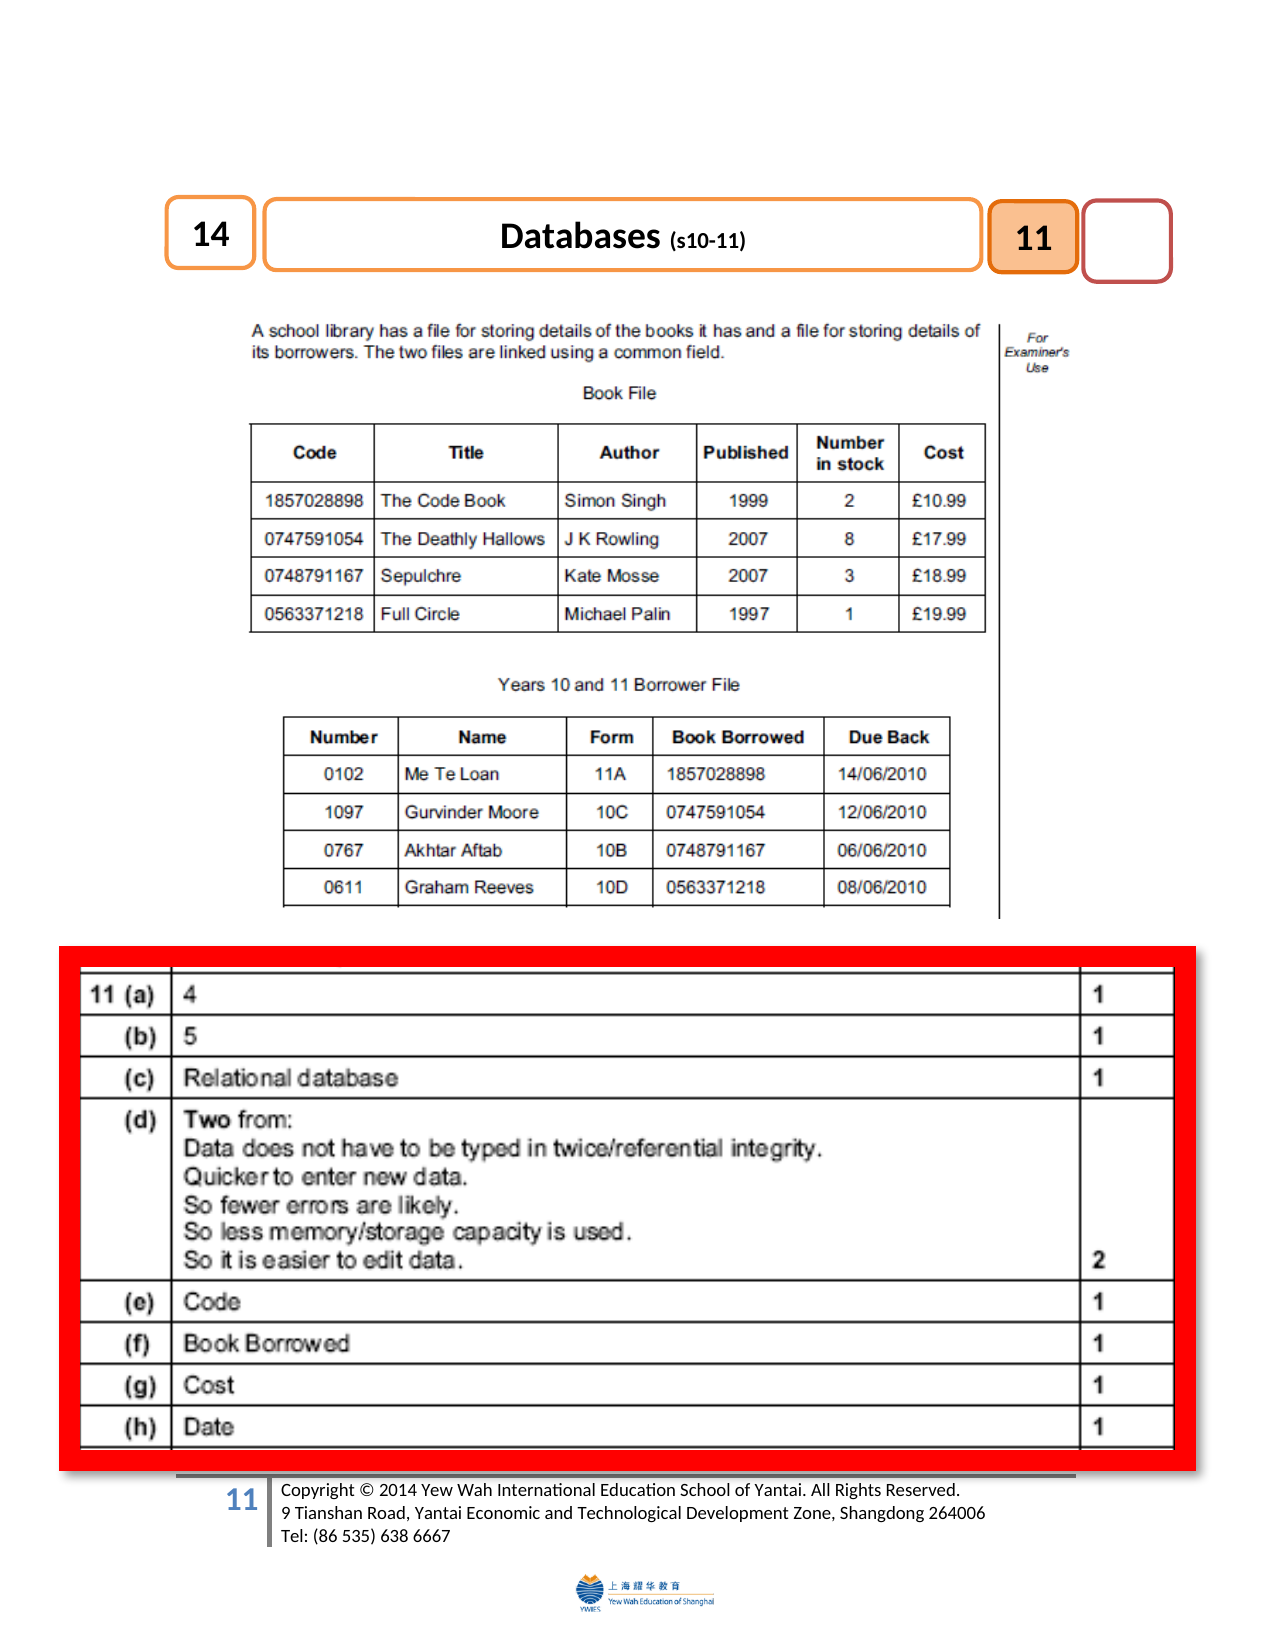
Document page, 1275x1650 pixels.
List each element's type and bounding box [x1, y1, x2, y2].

picture [572, 1573, 717, 1611]
picture [187, 297, 1088, 919]
picture [80, 967, 1175, 1450]
